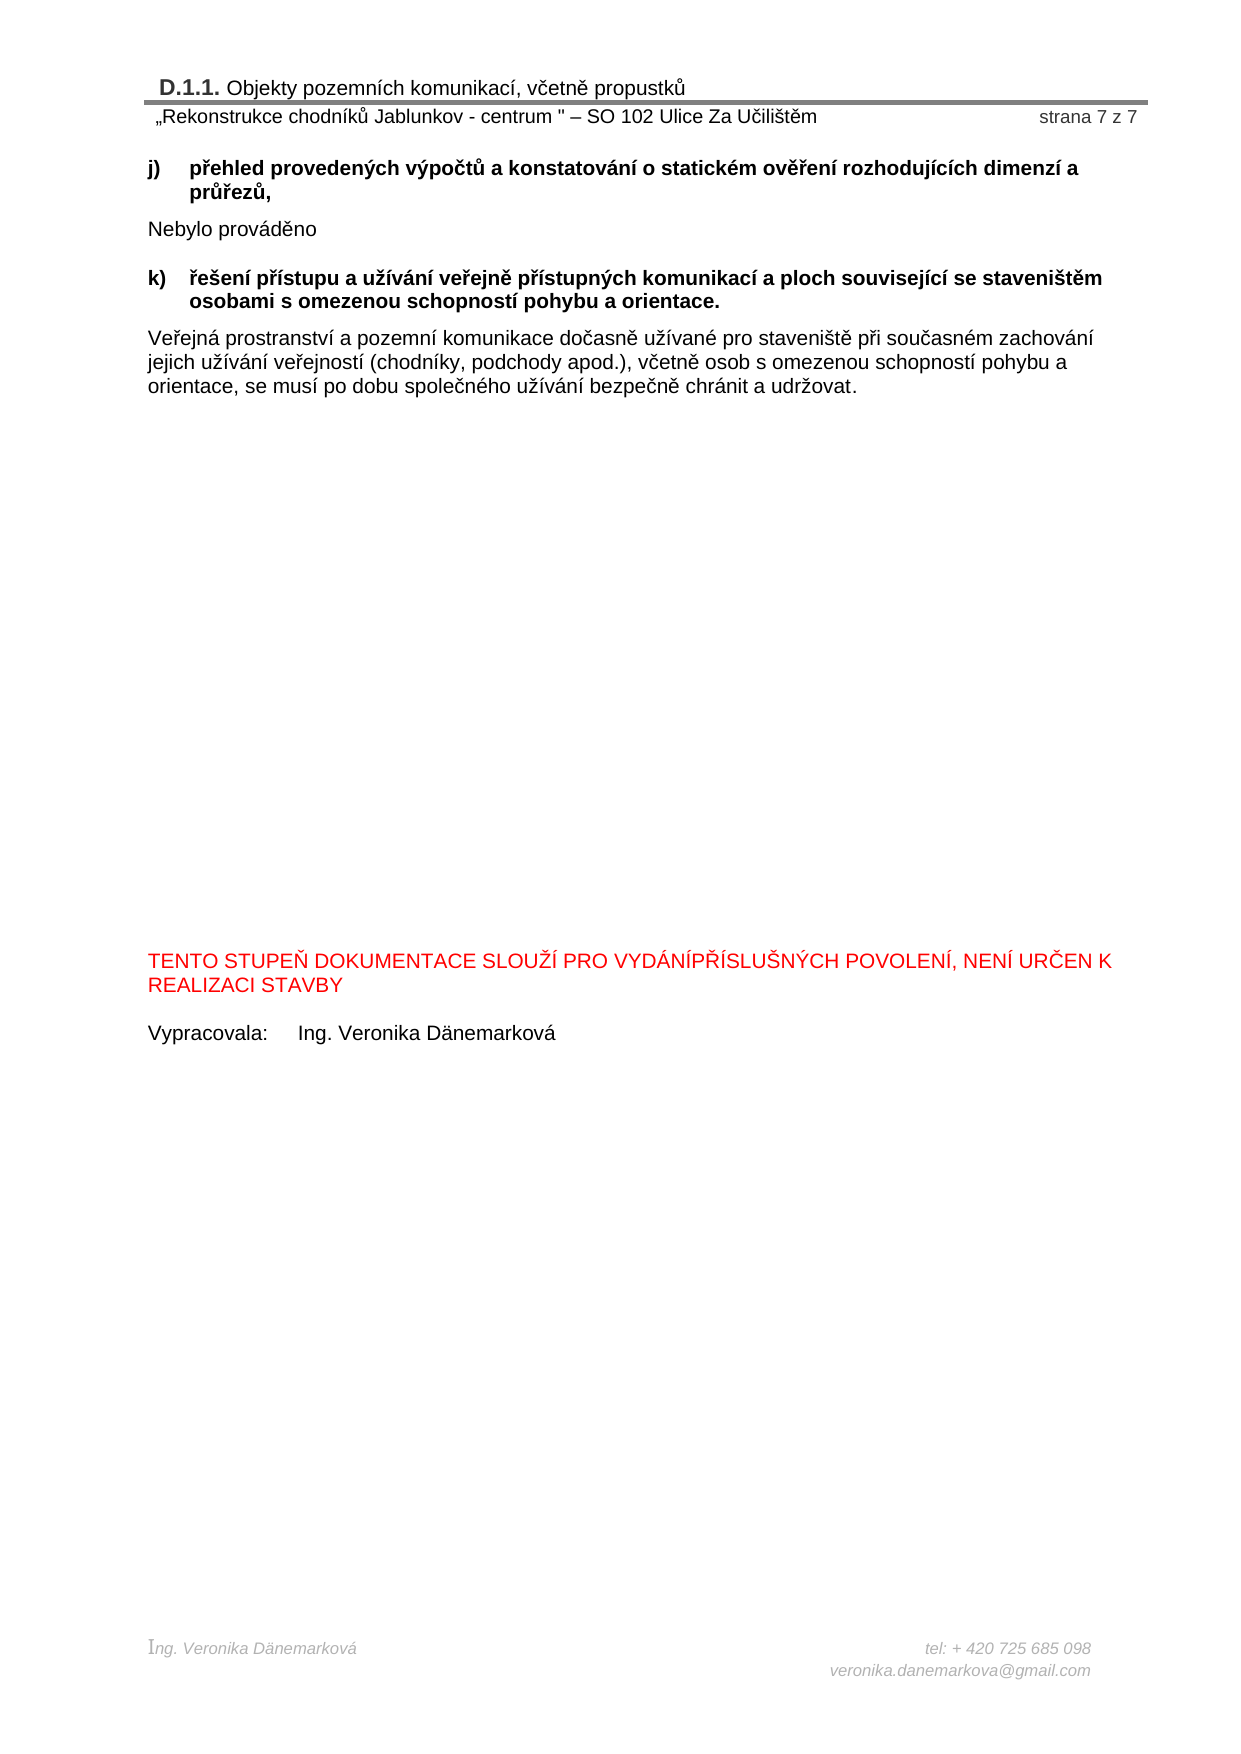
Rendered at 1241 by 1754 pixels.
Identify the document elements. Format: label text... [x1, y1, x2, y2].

text Nebylo prováděno [148, 216, 1122, 240]
text Vypracovala: Ing. Veronika Dänemarková [148, 1021, 1122, 1044]
subtitle přehled provedených výpočtů a konstatování o statickém ověření rozhodujících dimenzí a průřezů, [148, 156, 1122, 204]
text Veřejná prostranství a pozemní komunikace dočasně užívané pro staveniště při současném zachování jejich užívání veřejností (chodníky, podchody apod.), včetně osob s omezenou schopností pohybu a orientace, se musí po dobu společného užívání bezpečně chránit a udržovat. [148, 326, 1122, 398]
subtitle řešení přístupu a užívání veřejně přístupných komunikací a ploch související se staveništěm osobami s omezenou schopností pohybu a orientace. [148, 265, 1122, 313]
text TENTO STUPEŇ DOKUMENTACE SLOUŽÍ PRO VYDÁNÍPŘÍSLUŠNÝCH POVOLENÍ, NENÍ URČEN K REALIZACI STAVBY [148, 949, 1122, 997]
